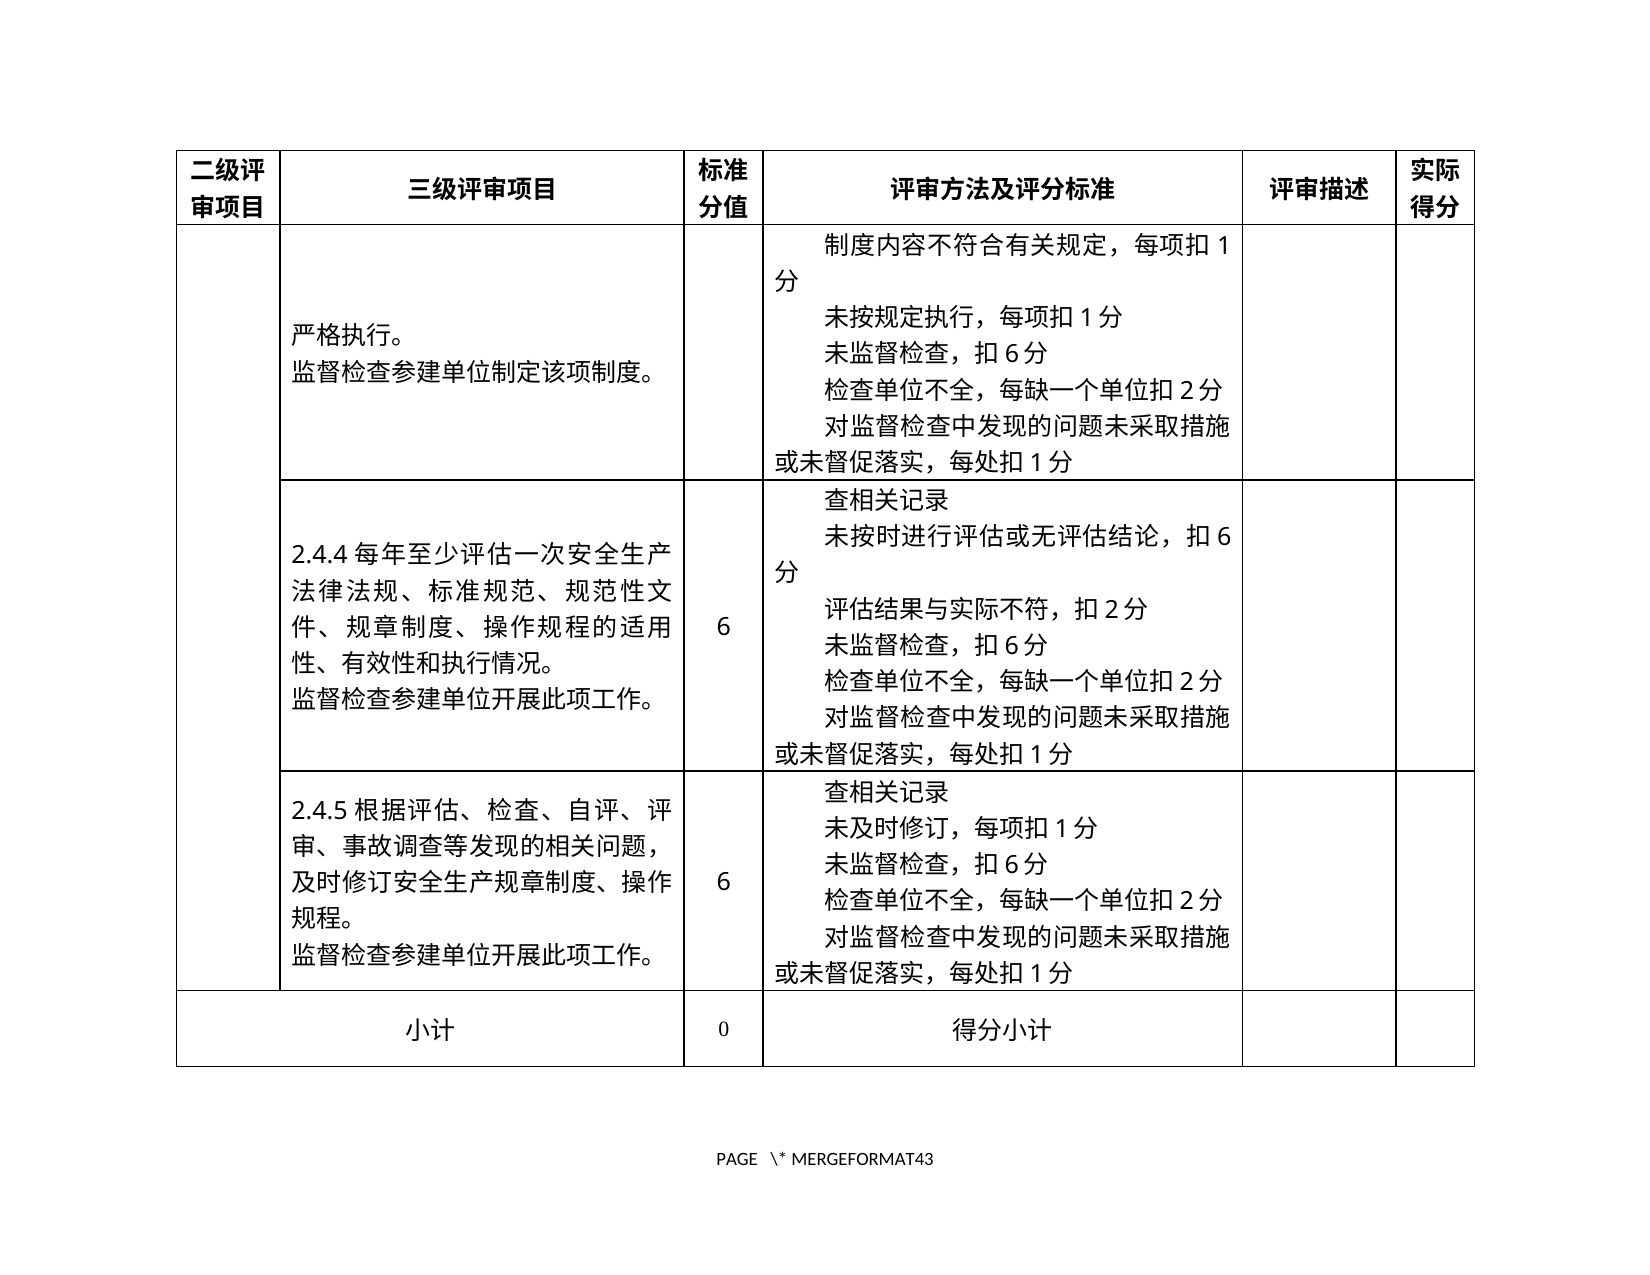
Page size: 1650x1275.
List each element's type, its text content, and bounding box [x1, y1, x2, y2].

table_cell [764, 225, 1242, 479]
table_cell [1397, 991, 1474, 1066]
table_cell [1243, 991, 1395, 1066]
table_cell [1397, 225, 1474, 479]
table_cell 得分小计 [764, 991, 1242, 1066]
table_cell 80 [685, 991, 762, 1066]
table_header 评审方法及评分标准 [764, 151, 1242, 223]
table_header 二级评审项目 [177, 151, 279, 223]
table_cell [1397, 481, 1474, 770]
table_cell 查相关记录 未及时修订，每项扣1分 未监督检查，扣6分 检查单位不全，每缺一个单位扣2分 对监督检查中发现的问题未采取措施或未督促落实，每处扣1分 [764, 772, 1242, 989]
table_header 评审描述 [1243, 151, 1395, 223]
table_cell 6 [685, 772, 762, 989]
table_header 实际 得分 [1397, 151, 1474, 223]
table_cell 6 [685, 225, 762, 479]
table_cell [1397, 772, 1474, 989]
table_cell 2.4.5根据评估、检査、自评、评审、事故调查等发现的相关问题，及时修订安全生产规章制度、操作规程。 监督检查参建单位开展此项工作。 [281, 772, 683, 989]
table_header 三级评审项目 [281, 151, 683, 223]
table_cell [1243, 772, 1395, 989]
table_cell 查相关记录 未按时进行评估或无评估结论，扣6分 评估结果与实际不符，扣2分 未监督检查，扣6分 检查单位不全，每缺一个单位扣2分 对监督检查中发现的问题未采取措施或未督促落实，每处扣1分 [764, 481, 1242, 770]
table_cell 小计 [177, 991, 683, 1066]
table_cell 2.4.4每年至少评估一次安全生产法律法规、标准规范、规范性文件、规章制度、操作规程的适用性、有效性和执行情况。 监督检查参建单位开展此项工作。 [281, 481, 683, 770]
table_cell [281, 225, 683, 479]
table_cell [1243, 225, 1395, 479]
table_cell 6 [685, 481, 762, 770]
table_header 标准 分值 [685, 151, 762, 223]
table_cell [1243, 481, 1395, 770]
